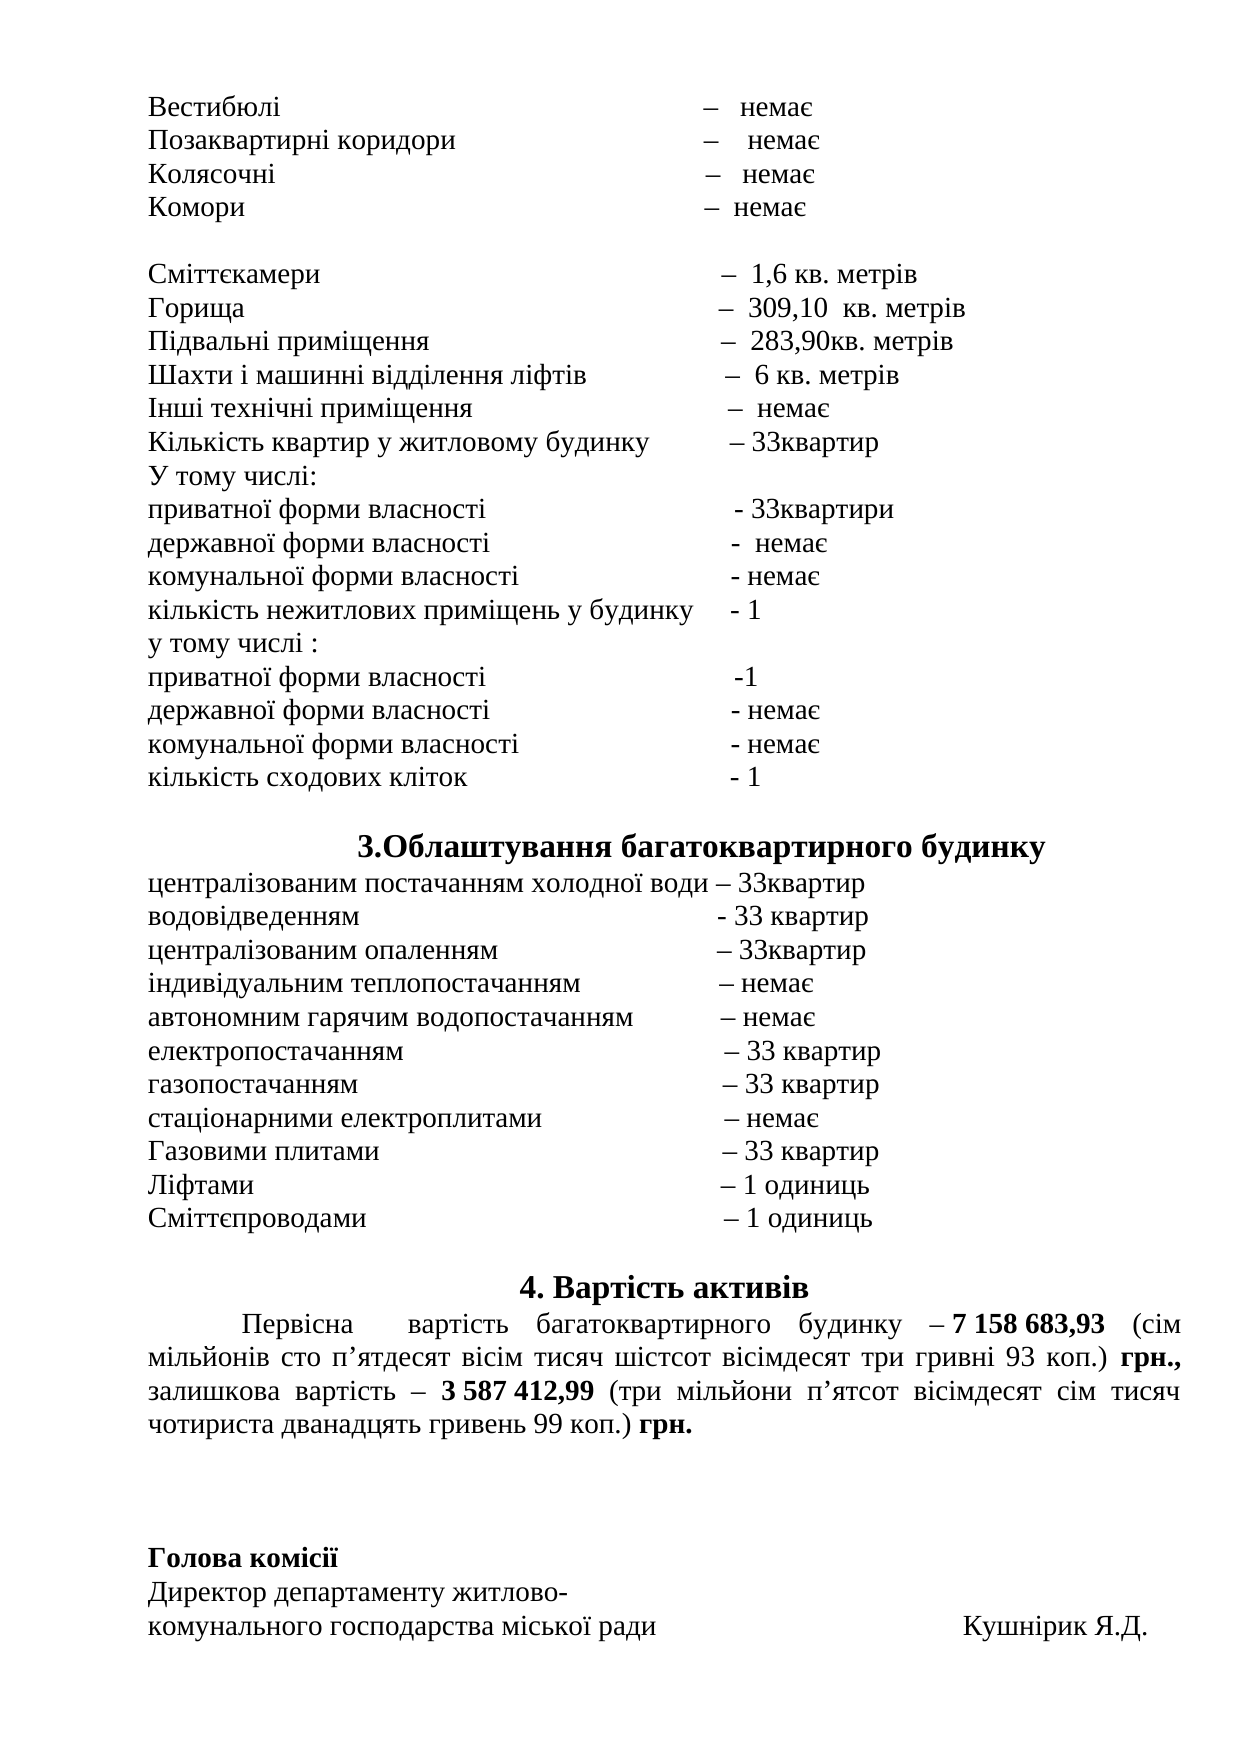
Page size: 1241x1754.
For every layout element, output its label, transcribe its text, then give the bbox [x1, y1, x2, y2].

text водовідведенням - 33 квартир [148, 898, 1181, 932]
text Вестибюлі – немає [148, 89, 1181, 122]
text Шахти і машинні відділення ліфтів – 6 кв. метрів [148, 357, 1181, 391]
text приватної форми власності - 33квартири [148, 491, 1181, 525]
text Голова комісії [148, 1541, 1181, 1574]
text автономним гарячим водопостачанням – немає [148, 999, 1181, 1033]
text Первісна вартість багатоквартирного будинку – 7 158 683,93 (сім мільйонів сто п’ятдесят вісім тисяч шістсот вісімдесят три гривні 93 коп.) грн., залишкова вартість – 3 587 412,99 (три мільйони п’ятсот вісімдесят сім тисяч чотириста дванадцять гривень 99 коп.) грн. [148, 1306, 1181, 1440]
text Сміттєкамери – 1,6 кв. метрів [148, 256, 1181, 290]
text Директор департаменту житлово- [148, 1574, 1181, 1608]
text комунальної форми власності - немає [148, 726, 1181, 759]
text 3.Облаштування багатоквартирного будинку [221, 827, 1181, 865]
text Інші технічні приміщення – немає [148, 391, 1181, 424]
text Підвальні приміщення – 283,90кв. метрів [148, 323, 1181, 357]
text у тому числі : [148, 625, 1181, 659]
text державної форми власності - немає [148, 525, 1181, 558]
text Ліфтами – 1 одиниць [148, 1167, 1181, 1200]
text комунальної форми власності - немає [148, 558, 1181, 592]
text 4. Вартість активів [148, 1267, 1181, 1306]
text Газовими плитами – 33 квартир [148, 1133, 1181, 1167]
text приватної форми власності -1 [148, 659, 1181, 692]
text централізованим опаленням – 33квартир [148, 932, 1181, 966]
text Сміттєпроводами – 1 одиниць [148, 1200, 1181, 1234]
text централізованим постачанням холодної води – 33квартир [148, 865, 1181, 898]
text Позаквартирні коридори – немає [148, 122, 1181, 156]
text Комори – немає [148, 189, 1181, 223]
text комунального господарства міської ради Кушнірик Я.Д. [148, 1608, 1181, 1641]
text індивідуальним теплопостачанням – немає [148, 966, 1181, 999]
text У тому числі: [148, 458, 1181, 491]
text кількість нежитлових приміщень у будинку - 1 [148, 592, 1181, 625]
text Колясочні – немає [148, 156, 1181, 189]
text газопостачанням – 33 квартир [148, 1066, 1181, 1100]
text державної форми власності - немає [148, 692, 1181, 726]
text стаціонарними електроплитами – немає [148, 1100, 1181, 1133]
text кількість сходових кліток - 1 [148, 759, 1181, 793]
text Горища – 309,10 кв. метрів [148, 290, 1181, 323]
text Кількість квартир у житловому будинку – 33квартир [148, 424, 1181, 458]
text електропостачанням – 33 квартир [148, 1033, 1181, 1066]
